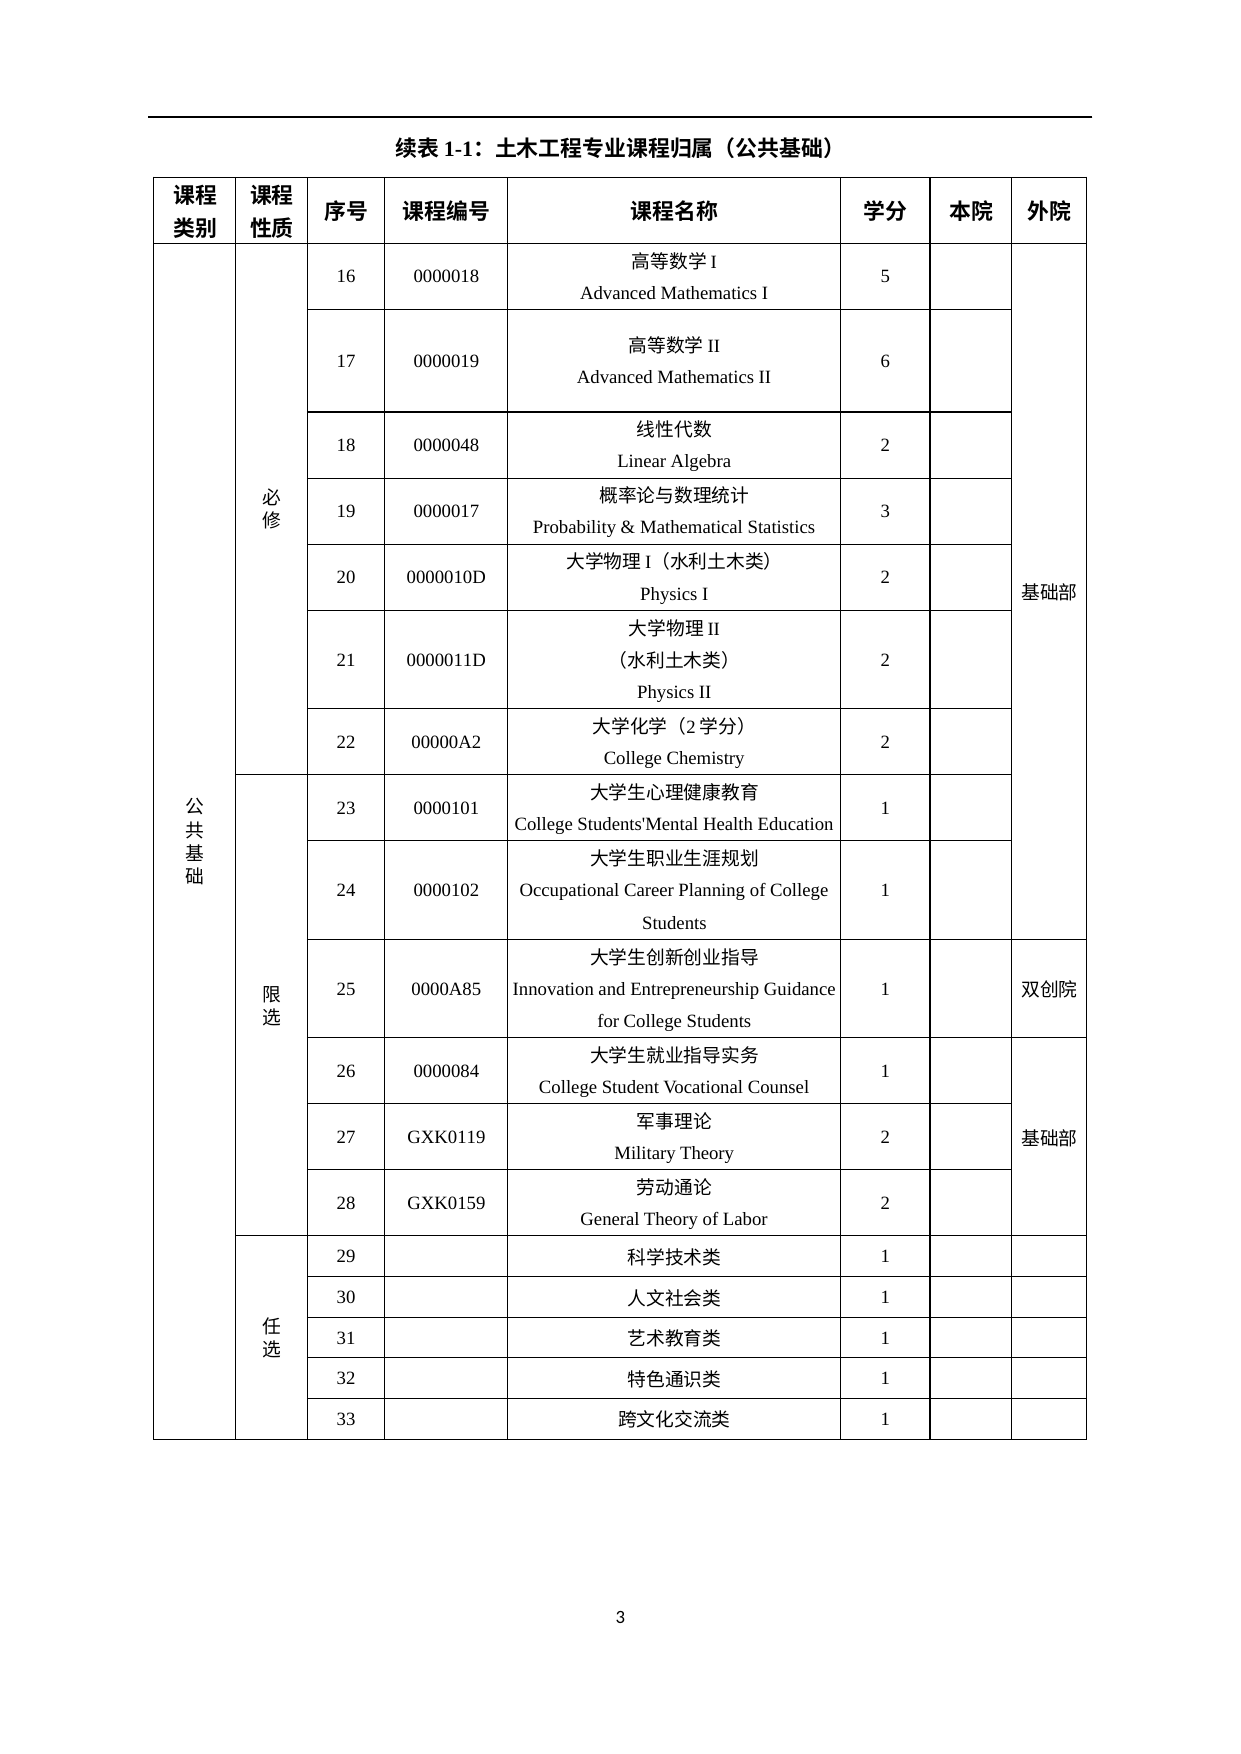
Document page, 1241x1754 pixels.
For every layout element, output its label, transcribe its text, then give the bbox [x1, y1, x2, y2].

table_cell 2 [841, 1104, 929, 1169]
table_cell 必 修 [236, 244, 307, 774]
table_cell 1 [841, 1277, 929, 1317]
table_cell 22 [308, 709, 384, 774]
table_cell GXK0159 [385, 1170, 507, 1235]
table_header 外院 [1012, 178, 1086, 243]
table_cell 1 [841, 940, 929, 1037]
table_cell 19 [308, 479, 384, 543]
table_cell 20 [308, 545, 384, 609]
table_cell 2 [841, 1170, 929, 1235]
table_cell 32 [308, 1358, 384, 1398]
table_cell 0000017 [385, 479, 507, 543]
table_cell 0000084 [385, 1038, 507, 1103]
table_cell [1012, 1277, 1086, 1317]
table_cell 3 [841, 479, 929, 543]
table_cell [931, 310, 1011, 411]
table_cell 2 [841, 413, 929, 477]
table_cell 0000018 [385, 244, 507, 309]
table_cell [385, 1277, 507, 1317]
table_header 本院 [931, 178, 1011, 243]
table_cell 1 [841, 841, 929, 939]
table_cell [385, 1236, 507, 1276]
table_cell [1012, 1236, 1086, 1276]
table_cell 26 [308, 1038, 384, 1103]
table_cell 大学物理I（水利土木类） Physics I [508, 545, 840, 609]
table_cell [931, 545, 1011, 609]
table_cell [385, 1358, 507, 1398]
table_cell [931, 1399, 1011, 1438]
table_cell 0000010D [385, 545, 507, 609]
table_cell [931, 244, 1011, 309]
table_cell [931, 940, 1011, 1037]
table_cell 任 选 [236, 1236, 307, 1438]
table_cell [931, 479, 1011, 543]
table_cell [1012, 1318, 1086, 1357]
table_cell [931, 841, 1011, 939]
table_cell 2 [841, 611, 929, 708]
table_cell 0000011D [385, 611, 507, 708]
table_cell 艺术教育类 [508, 1318, 840, 1357]
table_cell 1 [841, 1236, 929, 1276]
table_cell 23 [308, 775, 384, 840]
table_cell [931, 1038, 1011, 1103]
table_cell 0000019 [385, 310, 507, 411]
table_cell 24 [308, 841, 384, 939]
table_cell 00000A2 [385, 709, 507, 774]
table_header 课程 性质 [236, 178, 307, 243]
table_cell 1 [841, 1318, 929, 1357]
table_cell 军事理论 Military Theory [508, 1104, 840, 1169]
table_cell 6 [841, 310, 929, 411]
table_cell 双创院 [1012, 940, 1086, 1037]
table_cell [931, 709, 1011, 774]
table_cell 21 [308, 611, 384, 708]
table_cell 0000A85 [385, 940, 507, 1037]
table_cell [931, 1236, 1011, 1276]
table_cell 2 [841, 545, 929, 609]
table_cell [931, 1318, 1011, 1357]
table_cell 大学生心理健康教育 College Students'Mental Health Education [508, 775, 840, 840]
table_cell 大学生职业生涯规划 Occupational Career Planning of College Students [508, 841, 840, 939]
table_cell [931, 1170, 1011, 1235]
table_cell 17 [308, 310, 384, 411]
table_cell 29 [308, 1236, 384, 1276]
table_cell [931, 1104, 1011, 1169]
table_cell 特色通识类 [508, 1358, 840, 1398]
table_cell 限 选 [236, 775, 307, 1235]
table_cell 1 [841, 1038, 929, 1103]
table_cell 劳动通论 General Theory of Labor [508, 1170, 840, 1235]
table_cell 28 [308, 1170, 384, 1235]
table_cell 高等数学I Advanced Mathematics I [508, 244, 840, 309]
table_cell GXK0119 [385, 1104, 507, 1169]
table_cell 27 [308, 1104, 384, 1169]
table_cell [1012, 1358, 1086, 1398]
table_cell [1012, 1399, 1086, 1438]
table_cell 大学生创新创业指导 Innovation and Entrepreneurship Guidance for College Students [508, 940, 840, 1037]
table_cell 大学物理II （水利土木类） Physics II [508, 611, 840, 708]
table_cell 0000102 [385, 841, 507, 939]
table_cell 1 [841, 1358, 929, 1398]
table_cell 16 [308, 244, 384, 309]
table_cell 大学化学（2学分） College Chemistry [508, 709, 840, 774]
table_cell [931, 413, 1011, 477]
table_cell 18 [308, 413, 384, 477]
table_header 课程名称 [508, 178, 840, 243]
table_header 课程编号 [385, 178, 507, 243]
table_cell [385, 1318, 507, 1357]
table_cell 跨文化交流类 [508, 1399, 840, 1438]
table_cell 基础部 [1012, 244, 1086, 939]
table_cell 0000048 [385, 413, 507, 477]
table_cell 0000101 [385, 775, 507, 840]
table_cell 科学技术类 [508, 1236, 840, 1276]
table_header 序号 [308, 178, 384, 243]
table_header 学分 [841, 178, 929, 243]
table_cell [931, 775, 1011, 840]
table_cell 概率论与数理统计 Probability & Mathematical Statistics [508, 479, 840, 543]
table_cell 线性代数 Linear Algebra [508, 413, 840, 477]
table_cell 1 [841, 775, 929, 840]
table_cell [931, 1277, 1011, 1317]
table_cell [931, 1358, 1011, 1398]
text 续表1-1：土木工程专业课程归属（公共基础） [148, 130, 1092, 163]
table_cell [931, 611, 1011, 708]
table_cell 33 [308, 1399, 384, 1438]
table_cell 5 [841, 244, 929, 309]
table_cell 人文社会类 [508, 1277, 840, 1317]
table_header 课程 类别 [154, 178, 235, 243]
table_cell [385, 1399, 507, 1438]
table_cell 大学生就业指导实务 College Student Vocational Counsel [508, 1038, 840, 1103]
table_cell 31 [308, 1318, 384, 1357]
table_cell 公 共 基 础 [154, 244, 235, 1438]
table_cell 基础部 [1012, 1038, 1086, 1235]
table_cell 2 [841, 709, 929, 774]
table_cell 25 [308, 940, 384, 1037]
table_cell 1 [841, 1399, 929, 1438]
table_cell 30 [308, 1277, 384, 1317]
table_cell 高等数学 II Advanced Mathematics II [508, 310, 840, 411]
